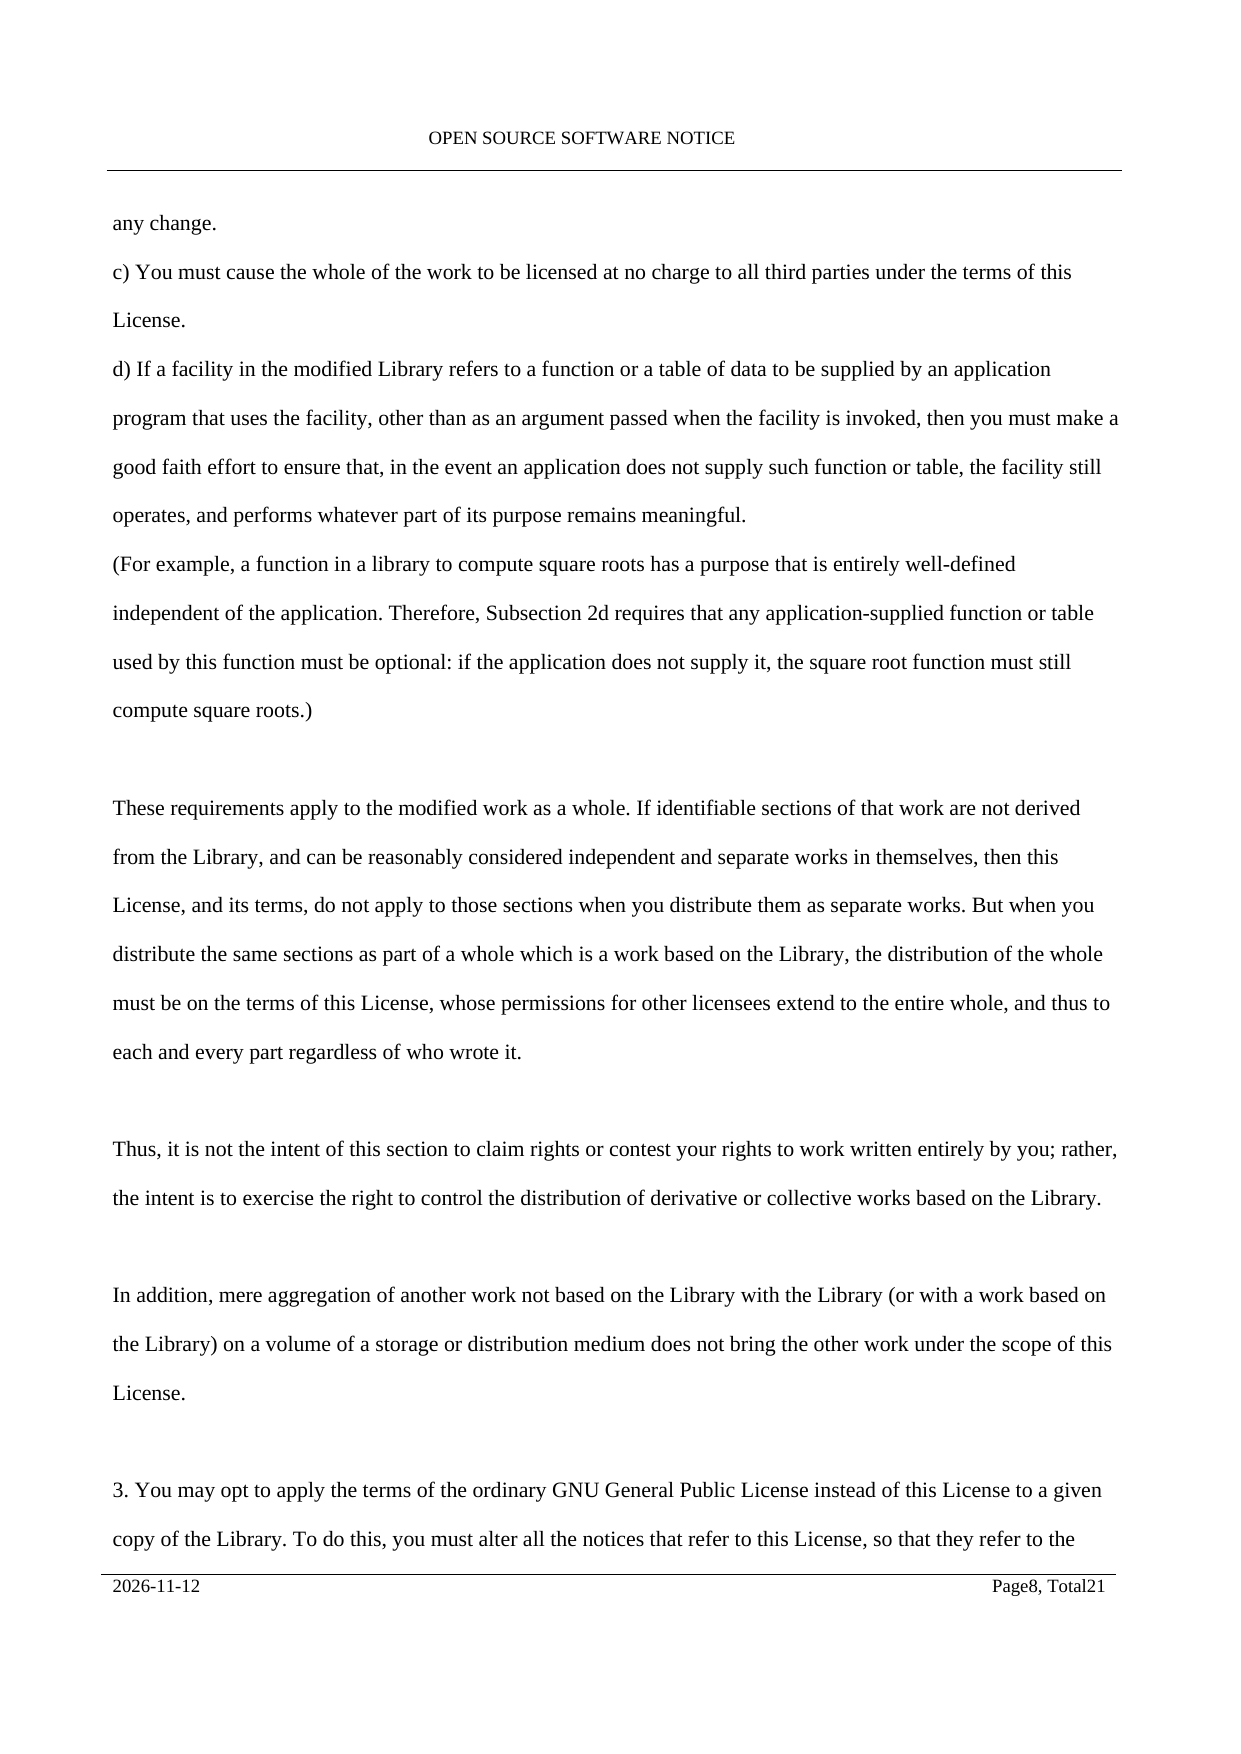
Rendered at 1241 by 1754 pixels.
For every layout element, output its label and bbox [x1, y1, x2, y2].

text [112, 206, 1128, 1555]
